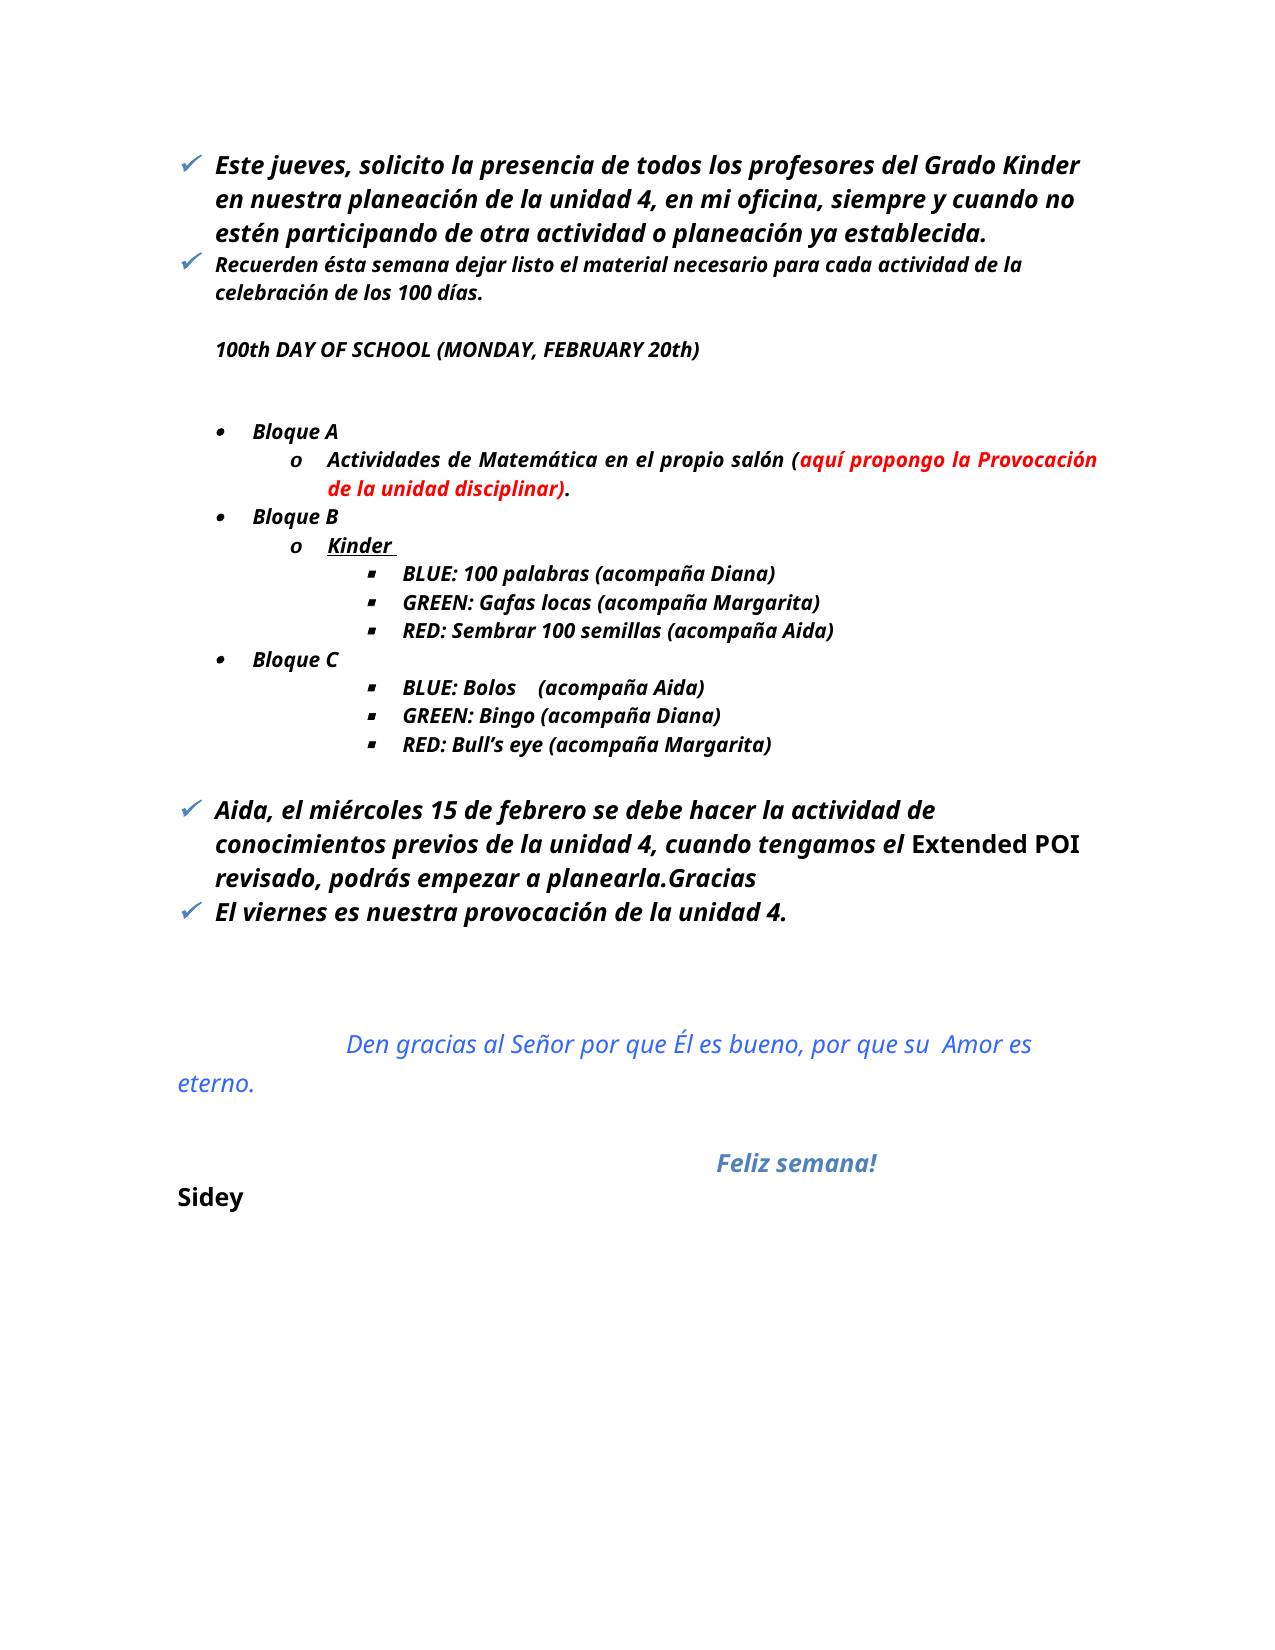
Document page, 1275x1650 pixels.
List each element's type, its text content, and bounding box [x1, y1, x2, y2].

list BLUE: Bolos (acompaña Aida) [365, 673, 1098, 702]
list Aida, el miércoles 15 de febrero se debe hacer la actividad de conocimientos previos de la unidad 4, cuando tengamos el Extended POI revisado, podrás empezar a planearla.Gracias [177, 792, 1098, 895]
list Actividades de Matemática en el propio salón (aquí propongo la Provocación de la unidad disciplinar). [290, 445, 1098, 502]
subtitle Den gracias al Señor por que Él es bueno, por que su Amor es eterno. [177, 1027, 1098, 1100]
text Sidey [177, 1180, 1098, 1214]
list Recuerden ésta semana dejar listo el material necesario para cada actividad de la celebración de los 100 días. [177, 250, 1098, 307]
list El viernes es nuestra provocación de la unidad 4. [177, 895, 1098, 929]
list GREEN: Bingo (acompaña Diana) [365, 702, 1098, 730]
list Bloque B [215, 502, 1098, 531]
list Bloque C [215, 645, 1098, 673]
list RED: Sembrar 100 semillas (acompaña Aida) [365, 616, 1098, 645]
list Este jueves, solicito la presencia de todos los profesores del Grado Kinder en nuestra planeación de la unidad 4, en mi oficina, siempre y cuando no estén participando de otra actividad o planeación ya establecida. [177, 148, 1098, 250]
list GREEN: Gafas locas (acompaña Margarita) [365, 588, 1098, 616]
text Feliz semana! [177, 1146, 1098, 1180]
list BLUE: 100 palabras (acompaña Diana) [365, 559, 1098, 588]
list Bloque A [215, 417, 1098, 445]
list RED: Bull’s eye (acompaña Margarita) [365, 730, 1098, 758]
list Kinder [290, 531, 1098, 559]
text 100th DAY OF SCHOOL (MONDAY, FEBRUARY 20th) [215, 335, 1098, 363]
